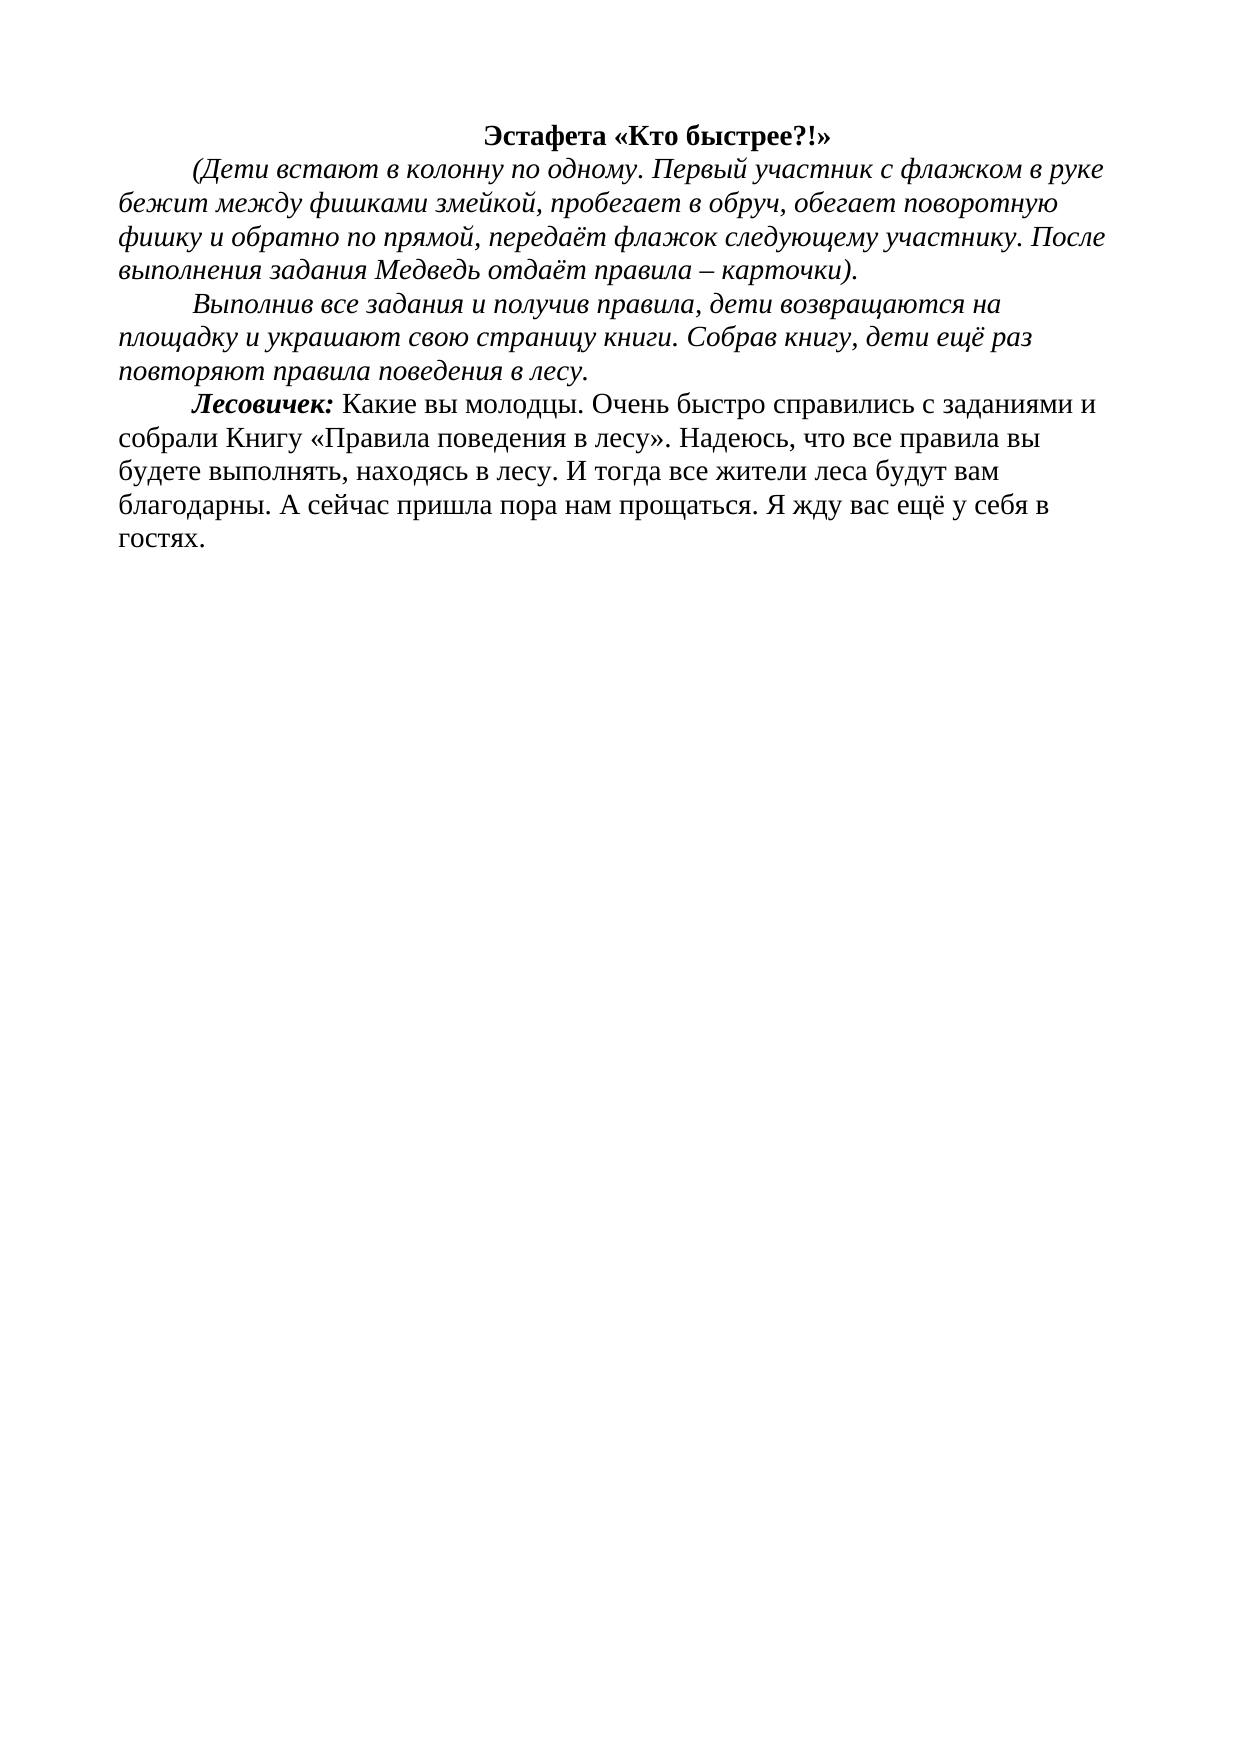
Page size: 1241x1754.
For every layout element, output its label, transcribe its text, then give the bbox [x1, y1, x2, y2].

text (Дети встают в колонну по одному. Первый участник с флажком в руке бежит между фишками змейкой, пробегает в обруч, обегает поворотную фишку и обратно по прямой, передаёт флажок следующему участнику. После выполнения задания Медведь отдаёт правила – карточки). [118, 152, 1122, 286]
text Лесовичек: Какие вы молодцы. Очень быстро справились с заданиями и собрали Книгу «Правила поведения в лесу». Надеюсь, что все правила вы будете выполнять, находясь в лесу. И тогда все жители леса будут вам благодарны. А сейчас пришла пора нам прощаться. Я жду вас ещё у себя в гостях. [118, 386, 1122, 554]
text Выполнив все задания и получив правила, дети возвращаются на площадку и украшают свою страницу книги. Собрав книгу, дети ещё раз повторяют правила поведения в лесу. [118, 286, 1122, 386]
text Эстафета «Кто быстрее?!» [118, 118, 1122, 152]
